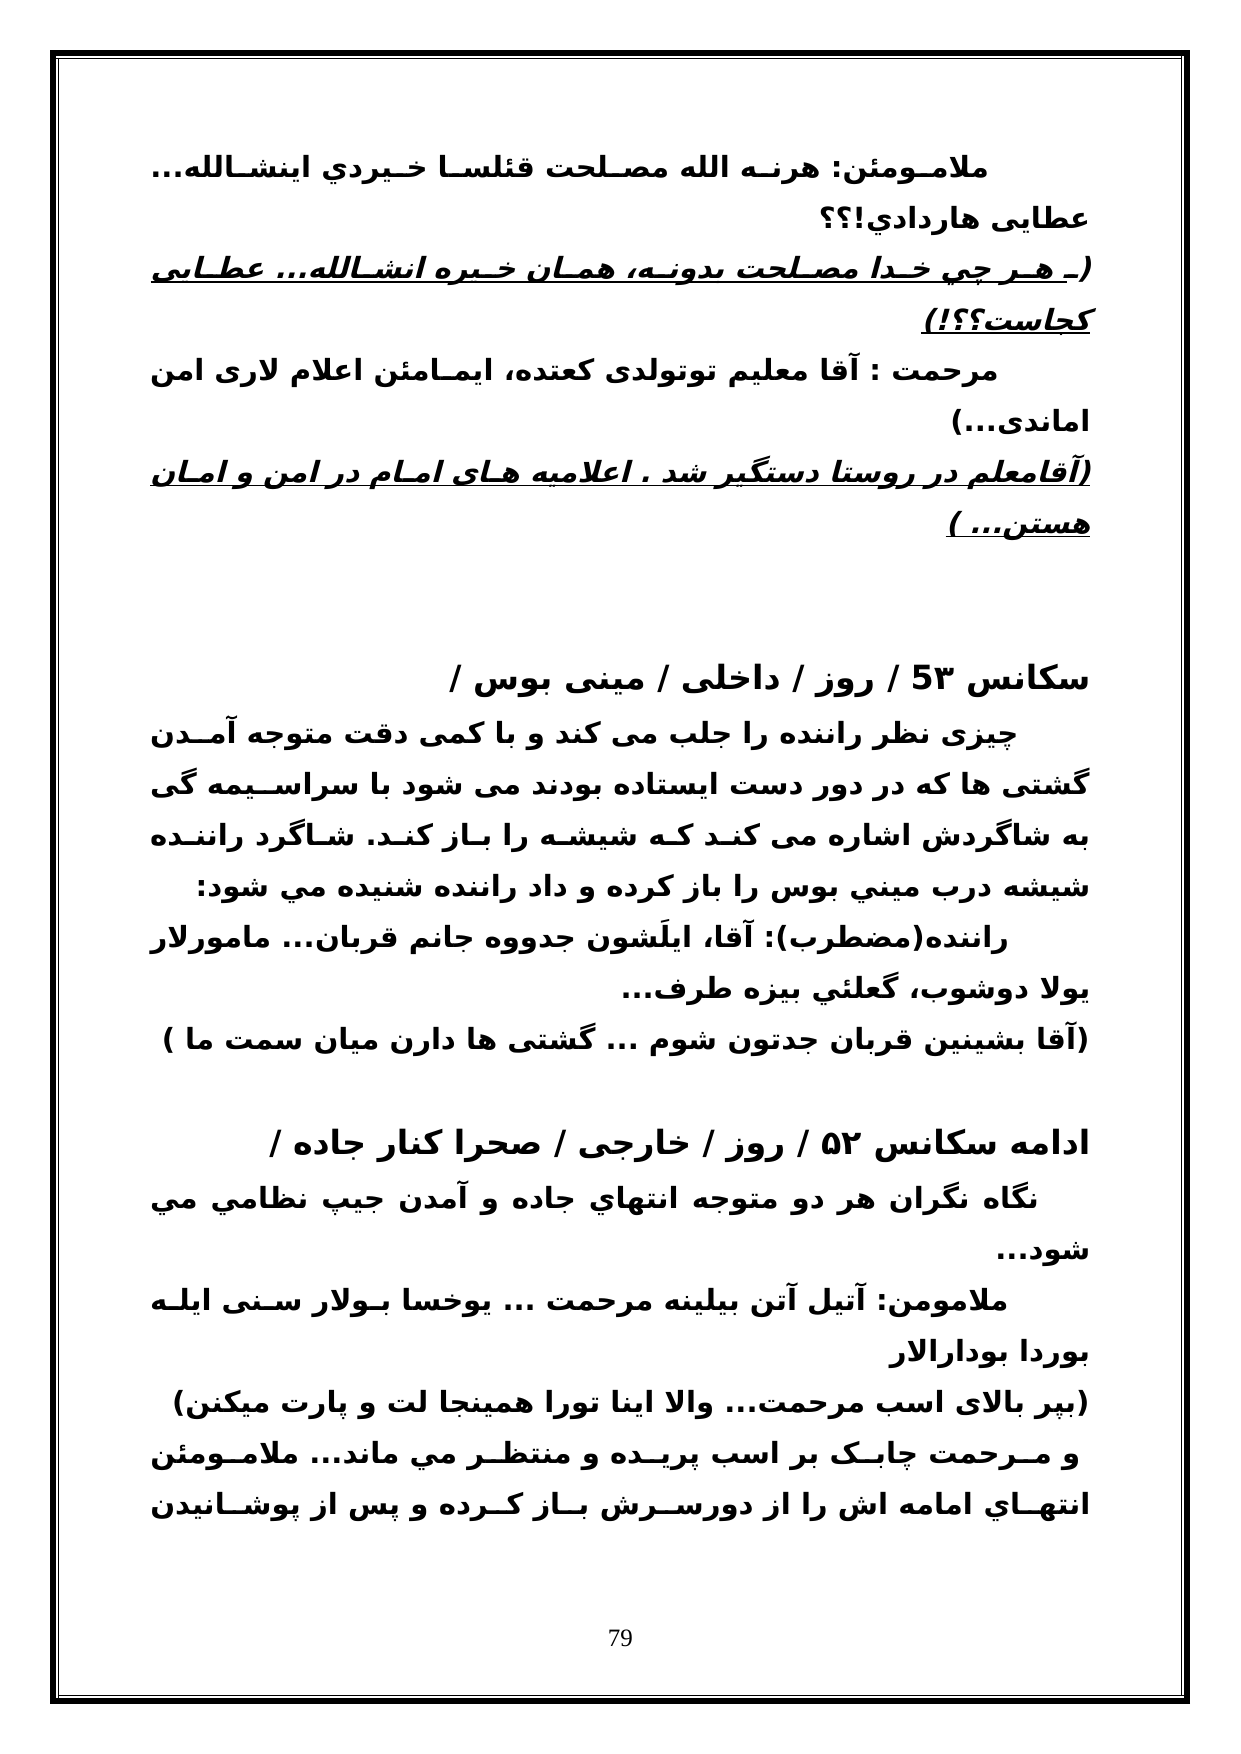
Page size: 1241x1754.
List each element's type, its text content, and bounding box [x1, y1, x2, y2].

text ملامومن: آتیل آتن بیلینه مرحمت ... یوخسا بولار سنی ایله بوردا بودارالار [150, 1283, 1090, 1368]
text نگاه نگران هر دو متوجه انتهاي جاده و آمدن جيپ نظامي مي شود... [150, 1181, 1090, 1266]
text (آقامعلم در روستا دستگیر شد . اعلامیه های امام در امن و امان هستن... ) [150, 456, 1090, 485]
text (آقامعلم در روستا دستگیر شد . اعلامیه های امام در امن و امان هستن... ) [150, 486, 1090, 541]
text چیزی نظر راننده را جلب می کند و با کمی دقت متوجه آمدن گشتی ها که در دور دست ایستاده بودند می شود با سراسیمه گی به شاگردش اشاره می کند که شیشه را باز کند. شاگرد راننده شيشه درب ميني بوس را باز كرده و داد راننده شنيده مي شود: [150, 716, 1090, 903]
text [150, 1436, 1090, 1521]
text راننده(مضطرب): آقا، ايلَشون جدووه جانم قربان... مامورلار يولا دوشوب، گعلئي بيزه طرف... [150, 920, 1090, 1005]
text ( هر چي خدا مصلحت بدونه، همان خيره انشالله... عطایی کجاست؟؟!) [150, 252, 1090, 337]
text سکانس 5۳ / روز / داخلی / مینی بوس / [150, 658, 1090, 697]
text مرحمت : آقا معلیم توتولدی كعتده، ايمامئن اعلام لاری امن اماندی...) [150, 354, 1090, 439]
text ملامومئن: هرنه الله مصلحت قئلسا خيردي اينشالله... عطایی هاردادي!؟؟ [150, 150, 1090, 235]
text (بپر بالای اسب مرحمت... والا اینا تورا همینجا لت و پارت میکنن) [150, 1385, 1090, 1419]
text (آقا بشینین قربان جدتون شوم ... گشتی ها دارن میان سمت ما ) [150, 1022, 1090, 1056]
text ادامه سکانس ۵۲ / روز / خارجی / صحرا کنار جاده / [150, 1123, 1090, 1162]
